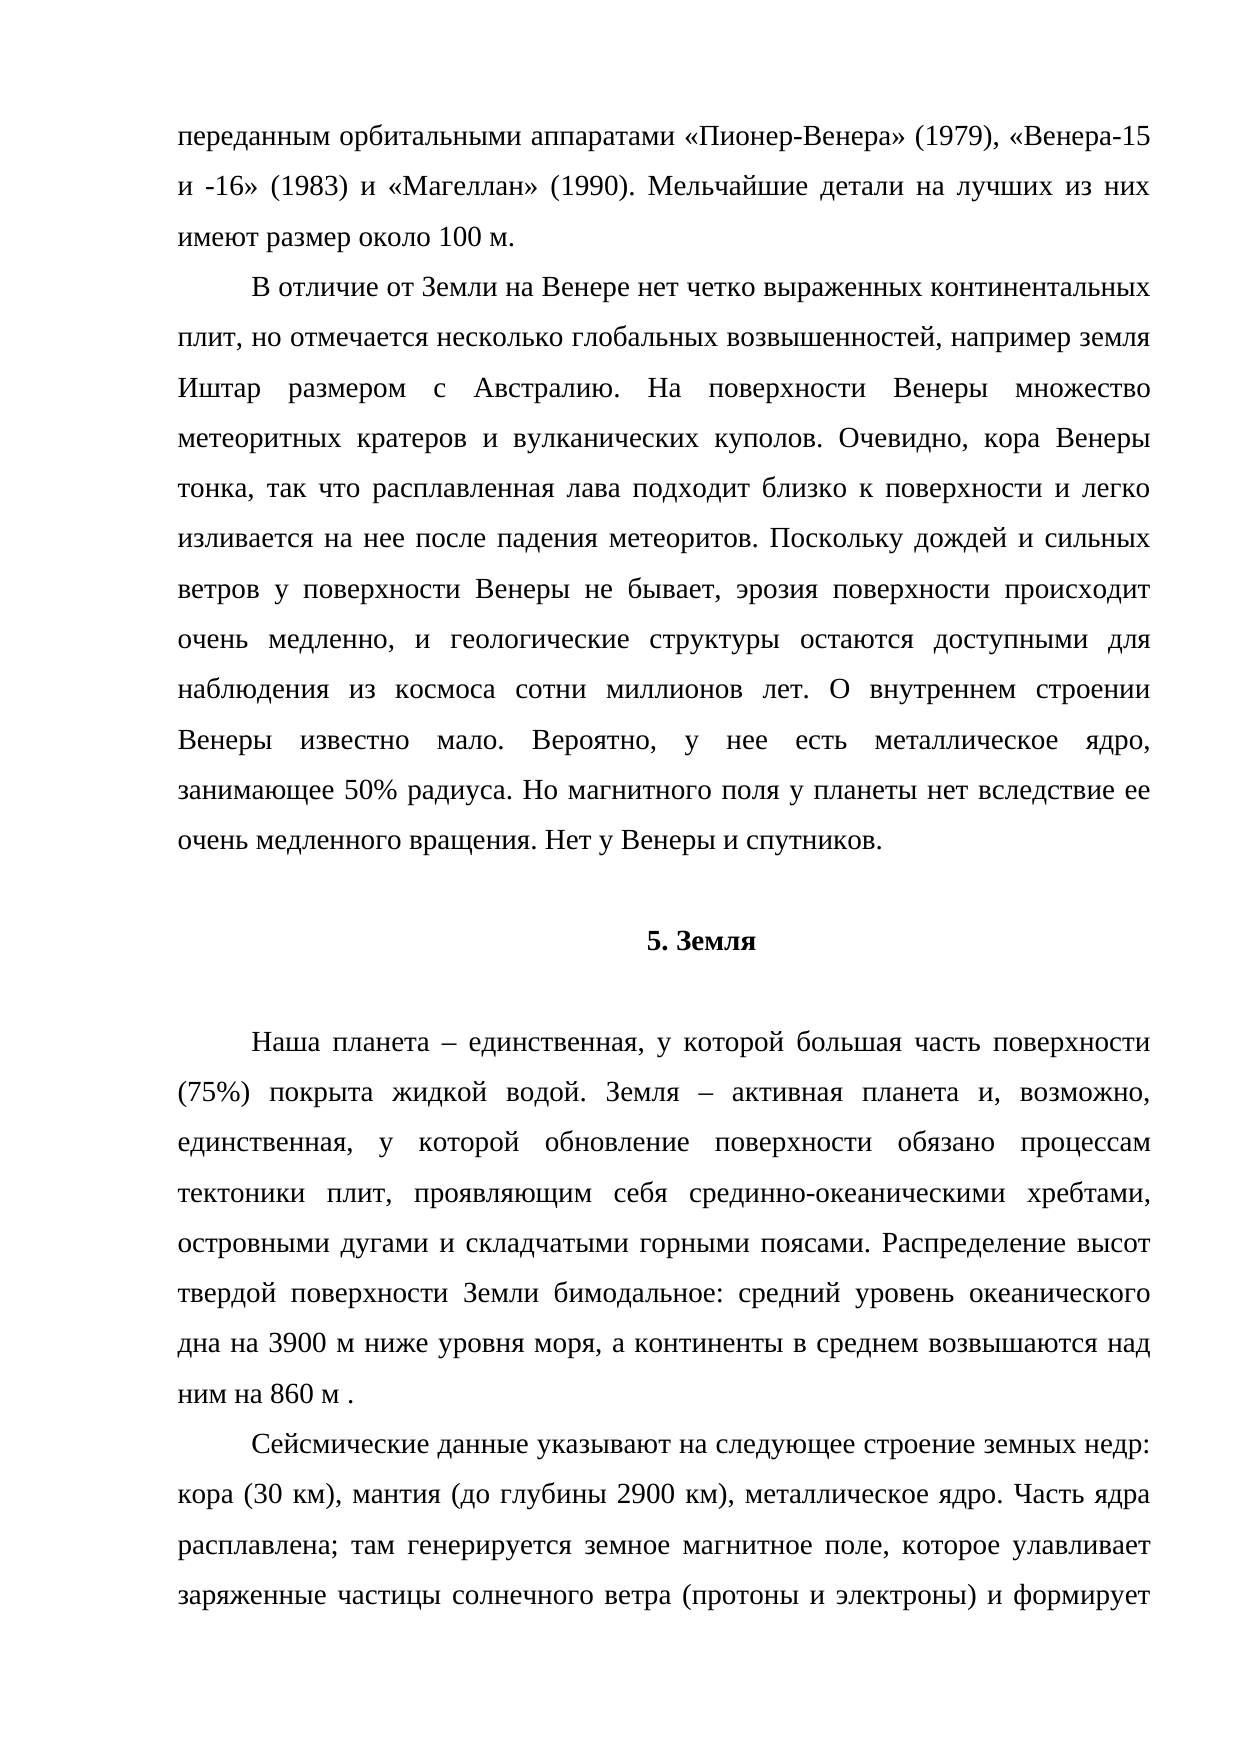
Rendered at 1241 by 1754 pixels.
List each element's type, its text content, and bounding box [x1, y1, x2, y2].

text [177, 1426, 1152, 1611]
text Наша планета – единственная, у которой большая часть поверхности (75%) покрыта жидкой водой. Земля – активная планета и, возможно, единственная, у которой обновление поверхности обязано процессам тектоники плит, проявляющим себя срединно-океаническими хребтами, островными дугами и складчатыми горными поясами. Распределение высот твердой поверхности Земли бимодальное: средний уровень океанического дна на ниже уровня моря, а континенты в среднем возвышаются над ним на . [177, 1024, 1152, 1409]
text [177, 118, 1152, 252]
text 5. Земля [177, 923, 1152, 957]
text В отличие от Земли на Венере нет четко выраженных континентальных плит, но отмечается несколько глобальных возвышенностей, например земля Иштар размером с Австралию. На поверхности Венеры множество метеоритных кратеров и вулканических куполов. Очевидно, кора Венеры тонка, так что расплавленная лава подходит близко к поверхности и легко изливается на нее после падения метеоритов. Поскольку дождей и сильных ветров у поверхности Венеры не бывает, эрозия поверхности происходит очень медленно, и геологические структуры остаются доступными для наблюдения из космоса сотни миллионов лет. О внутреннем строении Венеры известно мало. Вероятно, у нее есть металлическое ядро, занимающее 50% радиуса. Но магнитного поля у планеты нет вследствие ее очень медленного вращения. Нет у Венеры и спутников. [177, 269, 1152, 856]
